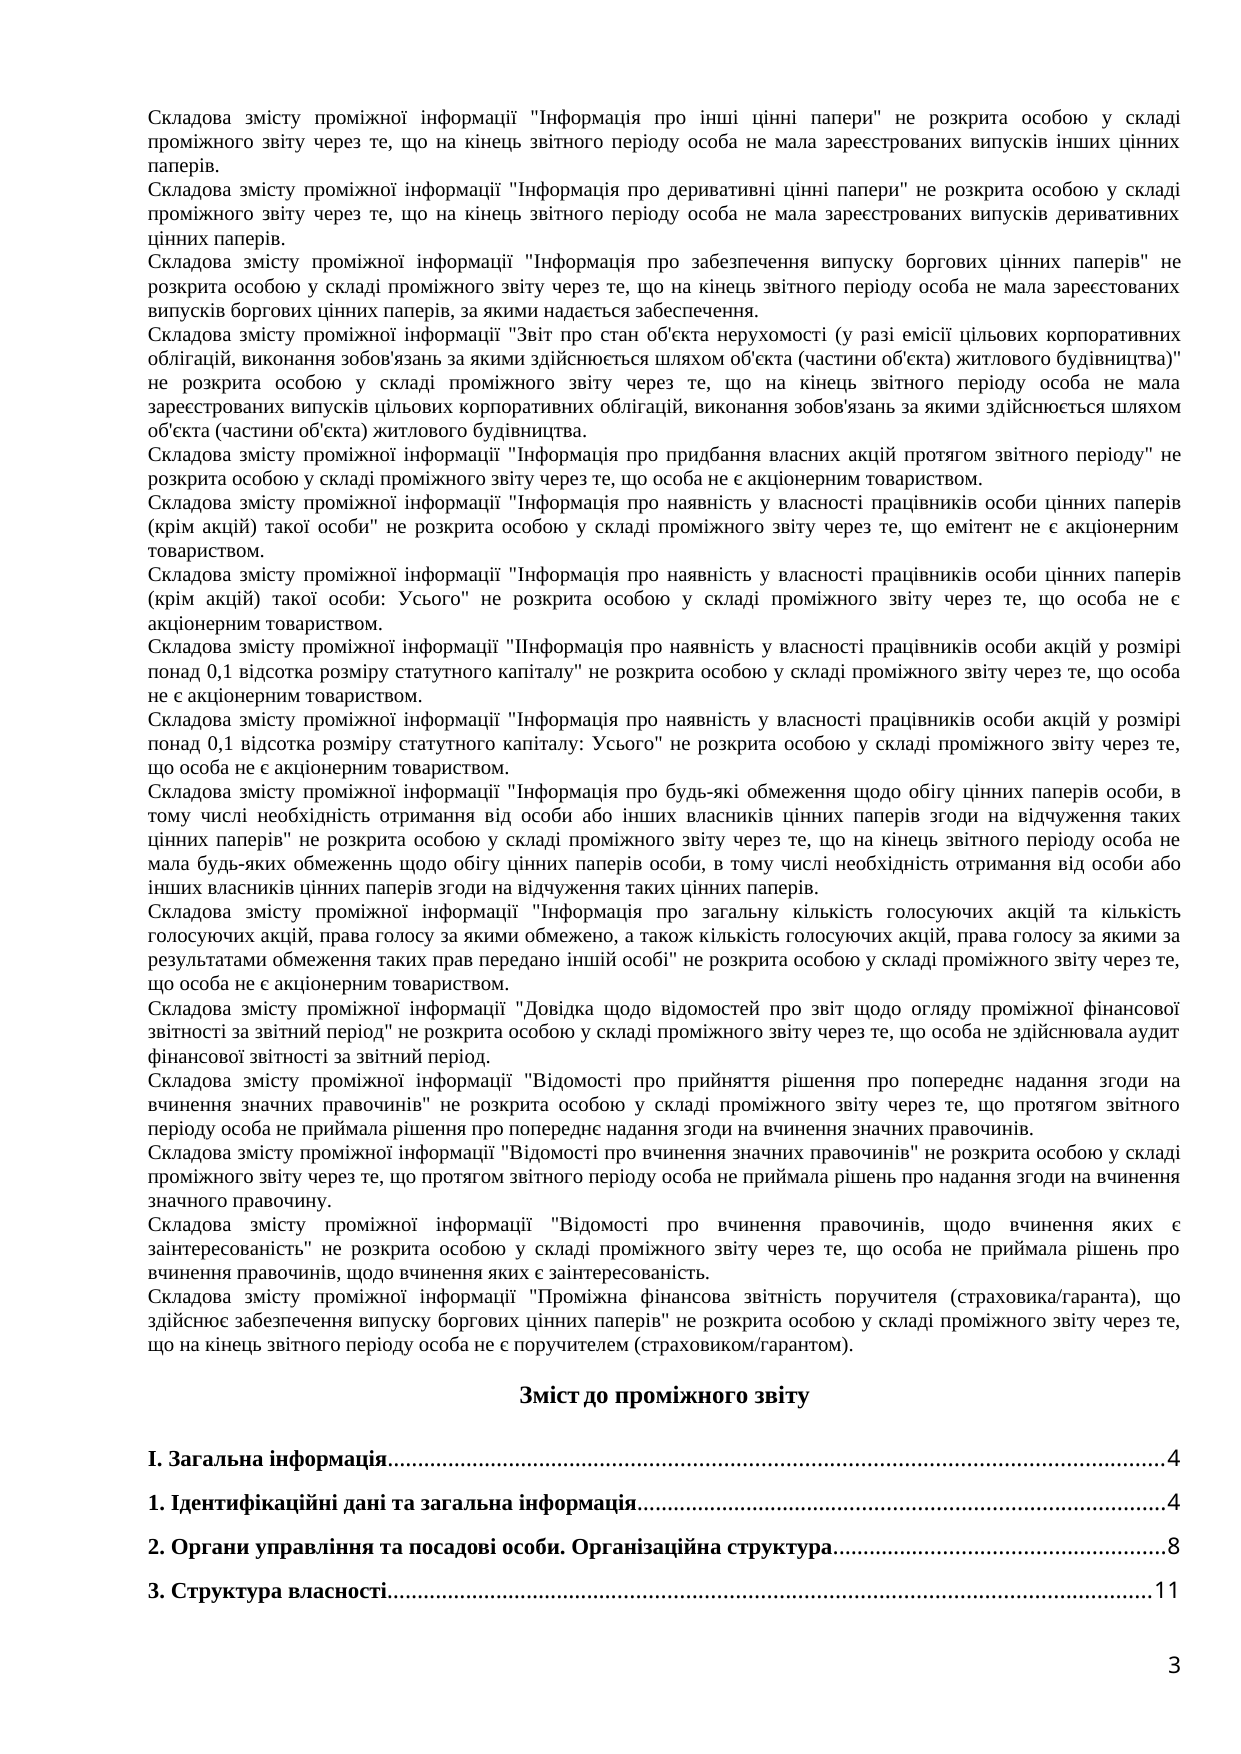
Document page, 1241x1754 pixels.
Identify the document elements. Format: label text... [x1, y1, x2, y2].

text Складова змісту проміжної інформації "Iнформацiя про наявнiсть у власностi працiвникiв особи акцiй у розмiрi понад 0,1 вiдсотка розмiру статутного капiталу: Усього" не розкрита особою у складі проміжного звіту через те, що особа не є акціонерним товариством. [148, 707, 1181, 779]
text 1. Ідентифікаційні дані та загальна інформація 4 [148, 1486, 1181, 1517]
text Складова змісту проміжної інформації "Iнформацiя про наявнiсть у власностi працiвникiв особи цiнних паперiв (крiм акцiй) такої особи: Усього" не розкрита особою у складі проміжного звіту через те, що особа не є акціонерним товариством. [148, 562, 1181, 634]
text Складова змісту проміжної інформації "Вiдомостi про вчинення правочинiв, щодо вчинення яких є заiнтересованiсть" не розкрита особою у складі проміжного звіту через те, що особа не приймала рішень про вчинення правочинiв, щодо вчинення яких є заiнтересованiсть. [148, 1212, 1181, 1284]
text Складова змісту проміжної інформації "Довідка щодо відомостей про звіт щодо огляду проміжної фінансової звітності за звітний період" не розкрита особою у складі проміжного звіту через те, що особа не здійснювала аудит фiнансової звiтностi за звiтний період. [148, 995, 1181, 1068]
text Складова змісту проміжної інформації "Iнформацiя про деривативнi цiннi папери" не розкрита особою у складі проміжного звіту через те, що на кінець звітного періоду особа не мала зареєстрованих випусків деривативних цінних паперів. [148, 177, 1181, 249]
text I. Загальна інформація 4 [148, 1442, 1181, 1473]
text 3. Структура власності 11 [148, 1574, 1181, 1606]
text Складова змісту проміжної інформації "Iнформацiя про наявнiсть у власностi працiвникiв особи цiнних паперiв (крiм акцiй) такої особи" не розкрита особою у складі проміжного звіту через те, що емітент не є акціонерним товариством. [148, 490, 1181, 562]
text Складова змісту проміжної інформації "Iнформацiя про забезпечення випуску боргових цiнних паперiв" не розкрита особою у складі проміжного звіту через те, що на кінець звітного періоду особа не мала зареєстованих випусків боргових цінних паперів, за якими надається забеспечення. [148, 249, 1181, 322]
text Складова змісту проміжної інформації "Iнформацiя про будь-якi обмеження щодо обiгу цiнних паперiв особи, в тому числi необхiднiсть отримання вiд особи або iнших власникiв цiнних паперiв згоди на вiдчуження таких цiнних паперiв" не розкрита особою у складі проміжного звіту через те, що на кінець звітного періоду особа не мала будь-яких обмеженнь щодо обiгу цiнних паперiв особи, в тому числi необхiднiсть отримання вiд особи або iнших власникiв цiнних паперiв згоди на вiдчуження таких цiнних паперiв. [148, 779, 1181, 899]
text Складова змісту проміжної інформації "Iнформацiя про iншi цiннi папери" не розкрита особою у складі проміжного звіту через те, що на кінець звітного періоду особа не мала зареєстрованих випусків інших цінних паперів. [148, 105, 1181, 177]
text Складова змісту проміжної інформації "Iнформацiя про придбання власних акцiй протягом звiтного перiоду" не розкрита особою у складі проміжного звіту через те, що особа не є акціонерним товариством. [148, 442, 1181, 490]
text 2. Органи управління та посадові особи. Організаційна структура 8 [148, 1530, 1181, 1561]
text Складова змісту проміжної інформації "Вiдомостi про прийняття рiшення про попереднє надання згоди на вчинення значних правочинiв" не розкрита особою у складі проміжного звіту через те, що протягом звітного періоду особа не приймала рiшення про попереднє надання згоди на вчинення значних правочинiв. [148, 1068, 1181, 1140]
text Складова змісту проміжної інформації "IIнформацiя про наявнiсть у власностi працiвникiв особи акцiй у розмiрi понад 0,1 вiдсотка розмiру статутного капiталу" не розкрита особою у складі проміжного звіту через те, що особа не є акціонерним товариством. [148, 634, 1181, 707]
text Зміст до проміжного звіту [148, 1380, 1181, 1409]
text Складова змісту проміжної інформації "Звiт про стан об'єкта нерухомостi (у разi емiсiї цiльових корпоративних облiгацiй, виконання зобов'язань за якими здiйснюється шляхом об'єкта (частини об'єкта) житлового будiвництва)" не розкрита особою у складі проміжного звіту через те, що на кінець звітного періоду особа не мала зареєстрованих випусків цільових корпоративних облігацій, виконання зобов'язань за якими здiйснюється шляхом об'єкта (частини об'єкта) житлового будiвництва. [148, 322, 1181, 442]
text Складова змісту проміжної інформації "Проміжна фiнансова звiтнiсть поручителя (страховика/гаранта), що здiйснює забезпечення випуску боргових цiнних паперiв" не розкрита особою у складі проміжного звіту через те, що на кінець звітного періоду особа не є поручителем (страховиком/гарантом). [148, 1284, 1181, 1356]
text Складова змісту проміжної інформації "Вiдомостi про вчинення значних правочинiв" не розкрита особою у складі проміжного звіту через те, що протягом звітного періоду особа не приймала рішень про надання згоди на вчинення значного правочину. [148, 1140, 1181, 1212]
text Складова змісту проміжної інформації "Iнформацiя про загальну кiлькiсть голосуючих акцiй та кiлькiсть голосуючих акцiй, права голосу за якими обмежено, а також кiлькiсть голосуючих акцiй, права голосу за якими за результатами обмеження таких прав передано iншiй особi" не розкрита особою у складі проміжного звіту через те, що особа не є акціонерним товариством. [148, 899, 1181, 995]
